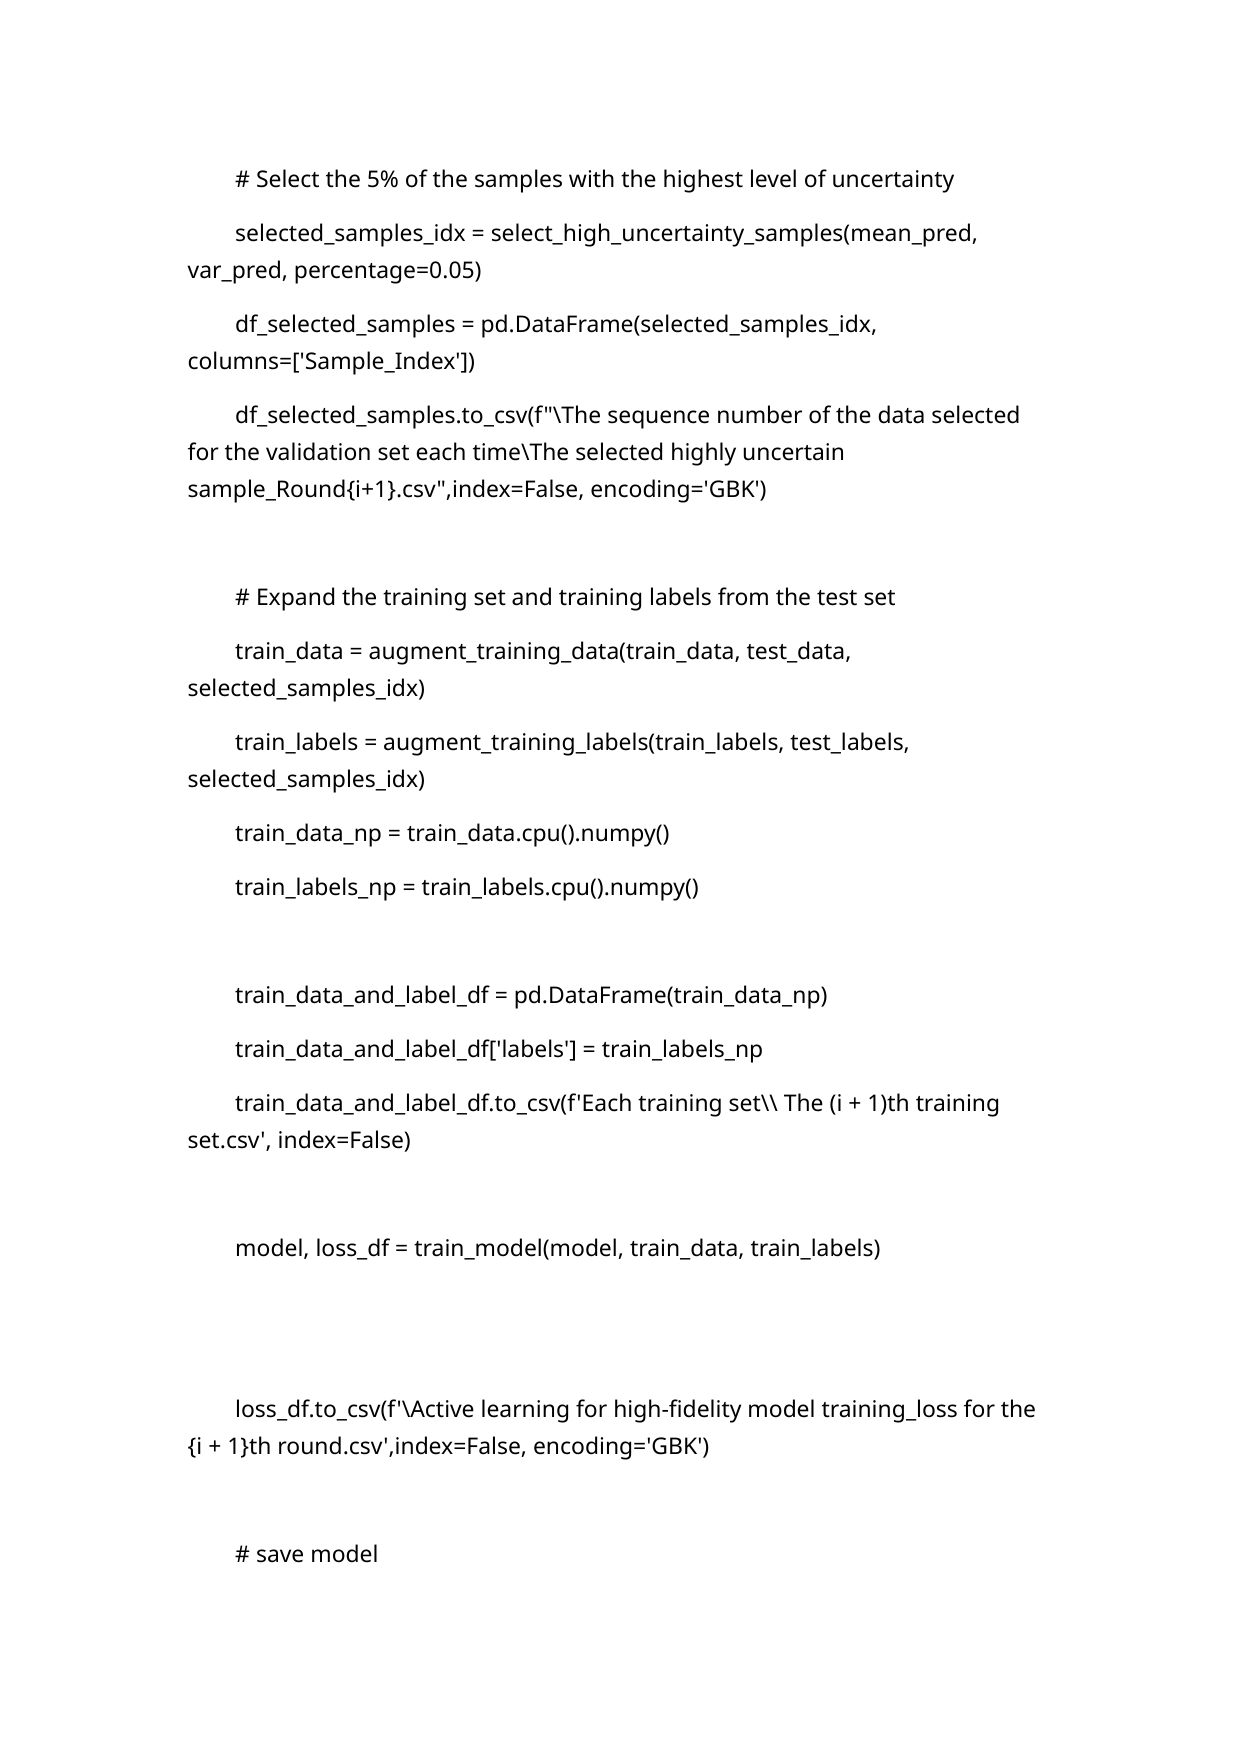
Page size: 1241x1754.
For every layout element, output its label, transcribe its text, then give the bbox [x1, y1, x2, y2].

text train_data_and_label_df.to_csv(f'Each training set\\ The (i + 1)th training set.csv', index=False) [187, 1086, 1053, 1156]
text train_data = augment_training_data(train_data, test_data, selected_samples_idx) [187, 634, 1053, 704]
text df_selected_samples.to_csv(f"\The sequence number of the data selected for the validation set each time\The selected highly uncertain sample_Round{i+1}.csv",index=False, encoding='GBK') [187, 398, 1053, 505]
text selected_samples_idx = select_high_uncertainty_samples(mean_pred, var_pred, percentage=0.05) [187, 216, 1053, 286]
text model, loss_df = train_model(model, train_data, train_labels) [187, 1231, 1053, 1263]
text train_data_np = train_data.cpu().numpy() [187, 817, 1053, 849]
text # Select the 5% of the samples with the highest level of uncertainty [187, 162, 1053, 194]
text train_data_and_label_df = pd.DataFrame(train_data_np) [187, 978, 1053, 1011]
text loss_df.to_csv(f'\Active learning for high-fidelity model training_loss for the {i + 1}th round.csv',index=False, encoding='GBK') [187, 1392, 1053, 1462]
text df_selected_samples = pd.DataFrame(selected_samples_idx, columns=['Sample_Index']) [187, 307, 1053, 377]
text train_data_and_label_df['labels'] = train_labels_np [187, 1032, 1053, 1064]
text # Expand the training set and training labels from the test set [187, 580, 1053, 613]
text # save model [187, 1537, 1053, 1570]
text train_labels = augment_training_labels(train_labels, test_labels, selected_samples_idx) [187, 725, 1053, 795]
text train_labels_np = train_labels.cpu().numpy() [187, 870, 1053, 903]
